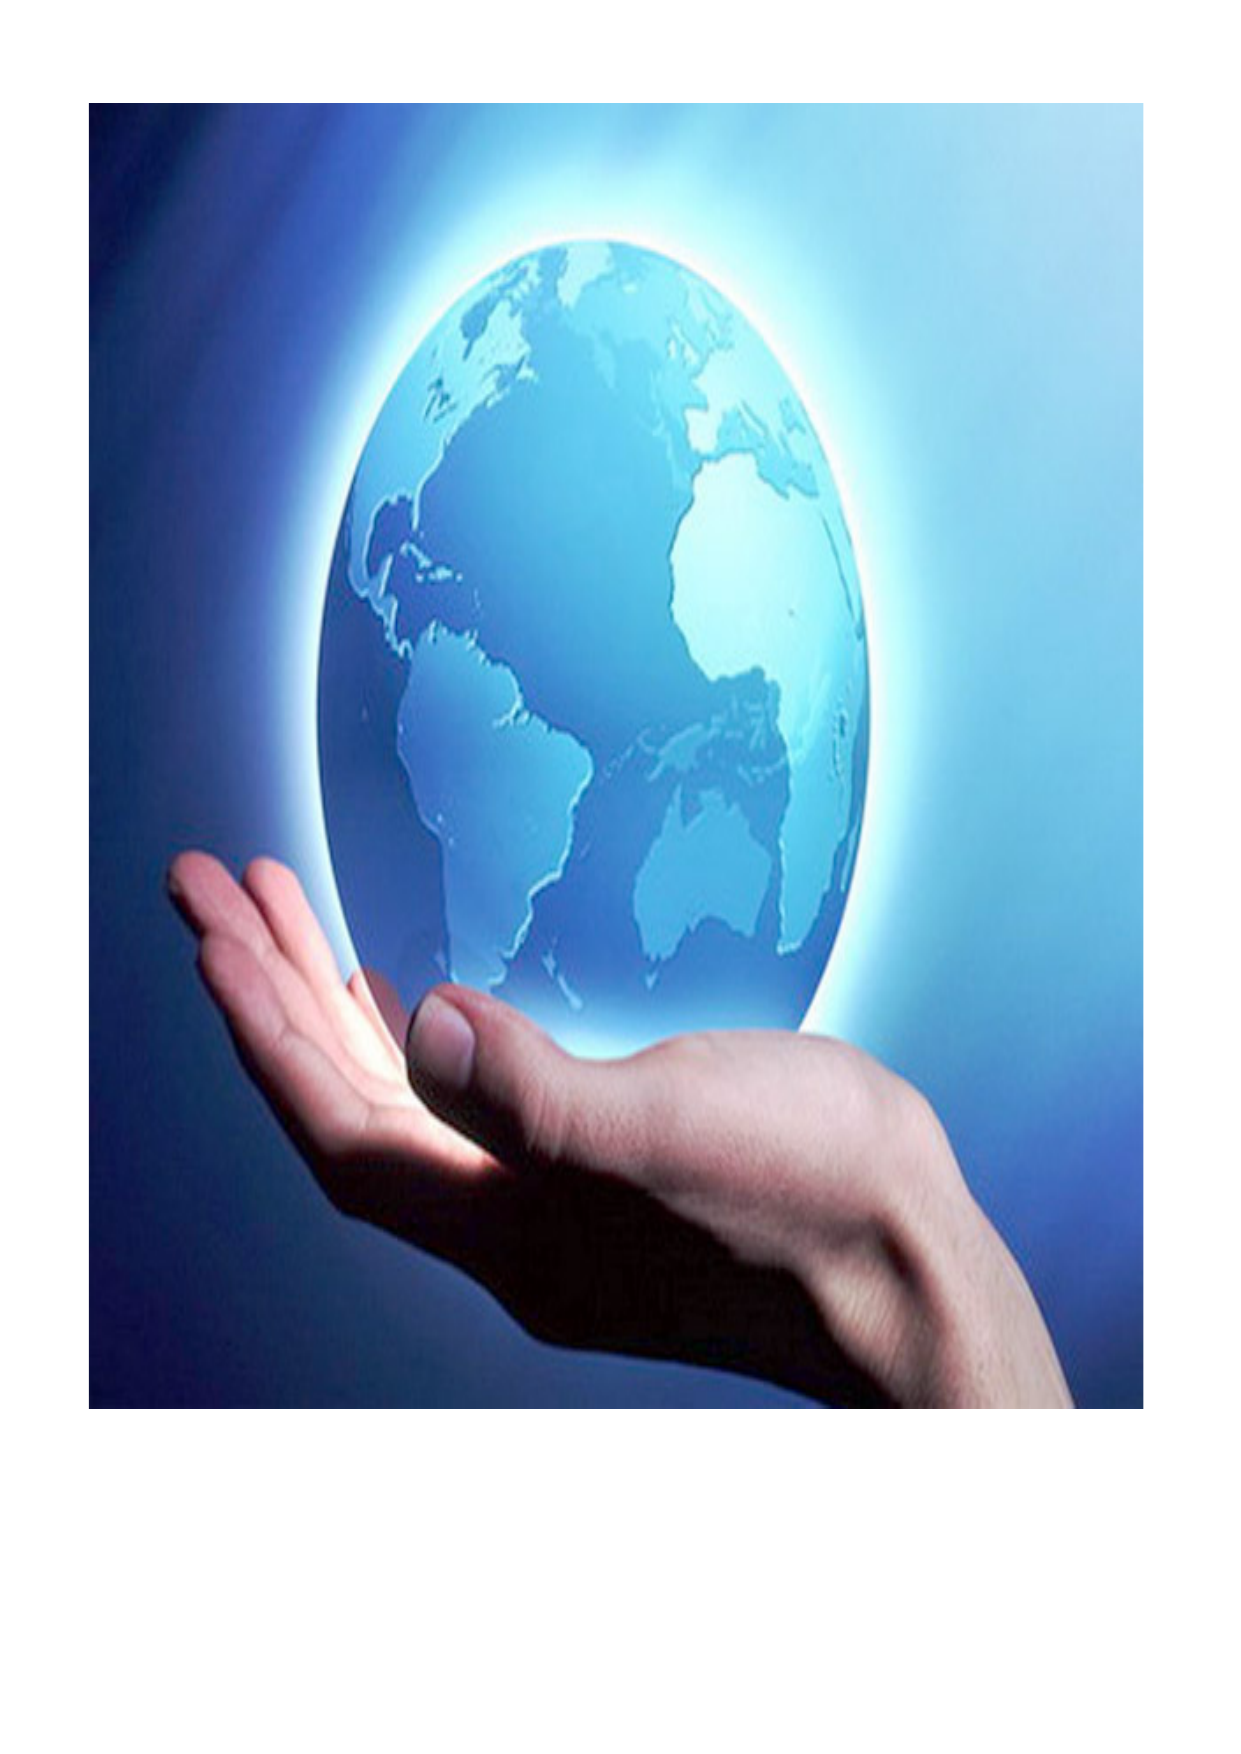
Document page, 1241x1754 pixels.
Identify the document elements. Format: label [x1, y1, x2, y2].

picture [88, 103, 1144, 1409]
